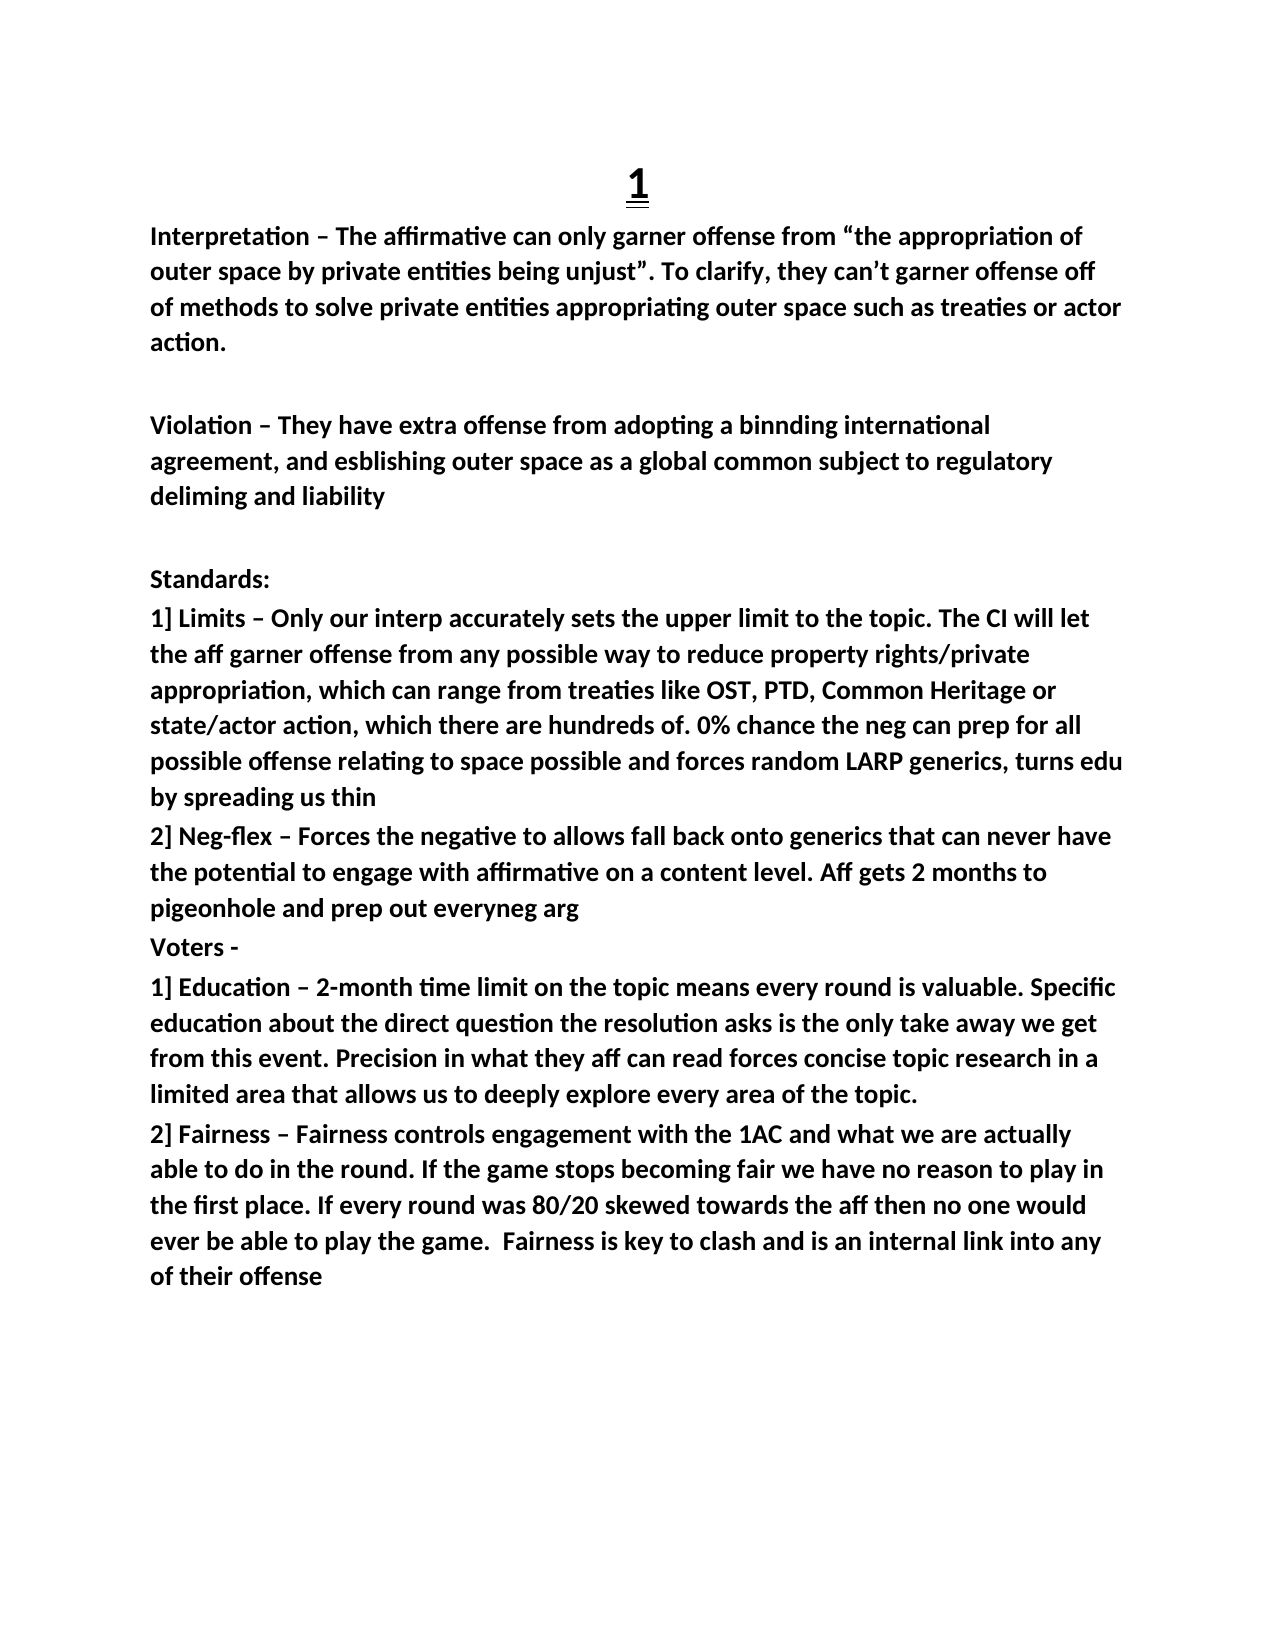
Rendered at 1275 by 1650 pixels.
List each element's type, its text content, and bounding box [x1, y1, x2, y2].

subtitle Violation – They have extra offense from adopting a binnding international agreement, and esblishing outer space as a global common subject to regulatory deliming and liability [150, 408, 1125, 512]
subtitle 2] Fairness – Fairness controls engagement with the 1AC and what we are actually able to do in the round. If the game stops becoming fair we have no reason to play in the first place. If every round was 80/20 skewed towards the aff then no one would ever be able to play the game. Fairness is key to clash and is an internal link into any of their offense [150, 1117, 1125, 1292]
subtitle Voters - [150, 931, 1125, 963]
subtitle Interpretation – The affirmative can only garner offense from “the appropriation of outer space by private entities being unjust”. To clarify, they can’t garner offense off of methods to solve private entities appropriating outer space such as treaties or actor action. [150, 219, 1125, 358]
subtitle 1] Education – 2-month time limit on the topic means every round is valuable. Specific education about the direct question the resolution asks is the only take away we get from this event. Precision in what they aff can read forces concise topic research in a limited area that allows us to deeply explore every area of the topic. [150, 970, 1125, 1110]
subtitle 1 [150, 154, 1125, 210]
subtitle 1] Limits – Only our interp accurately sets the upper limit to the topic. The CI will let the aff garner offense from any possible way to reduce property rights/private appropriation, which can range from treaties like OST, PTD, Common Heritage or state/actor action, which there are hundreds of. 0% chance the neg can prep for all possible offense relating to space possible and forces random LARP generics, turns edu by spreading us thin [150, 602, 1125, 813]
subtitle 2] Neg-flex – Forces the negative to allows fall back onto generics that can never have the potential to engage with affirmative on a content level. Aff gets 2 months to pigeonhole and prep out everyneg arg [150, 819, 1125, 924]
subtitle Standards: [150, 562, 1125, 595]
